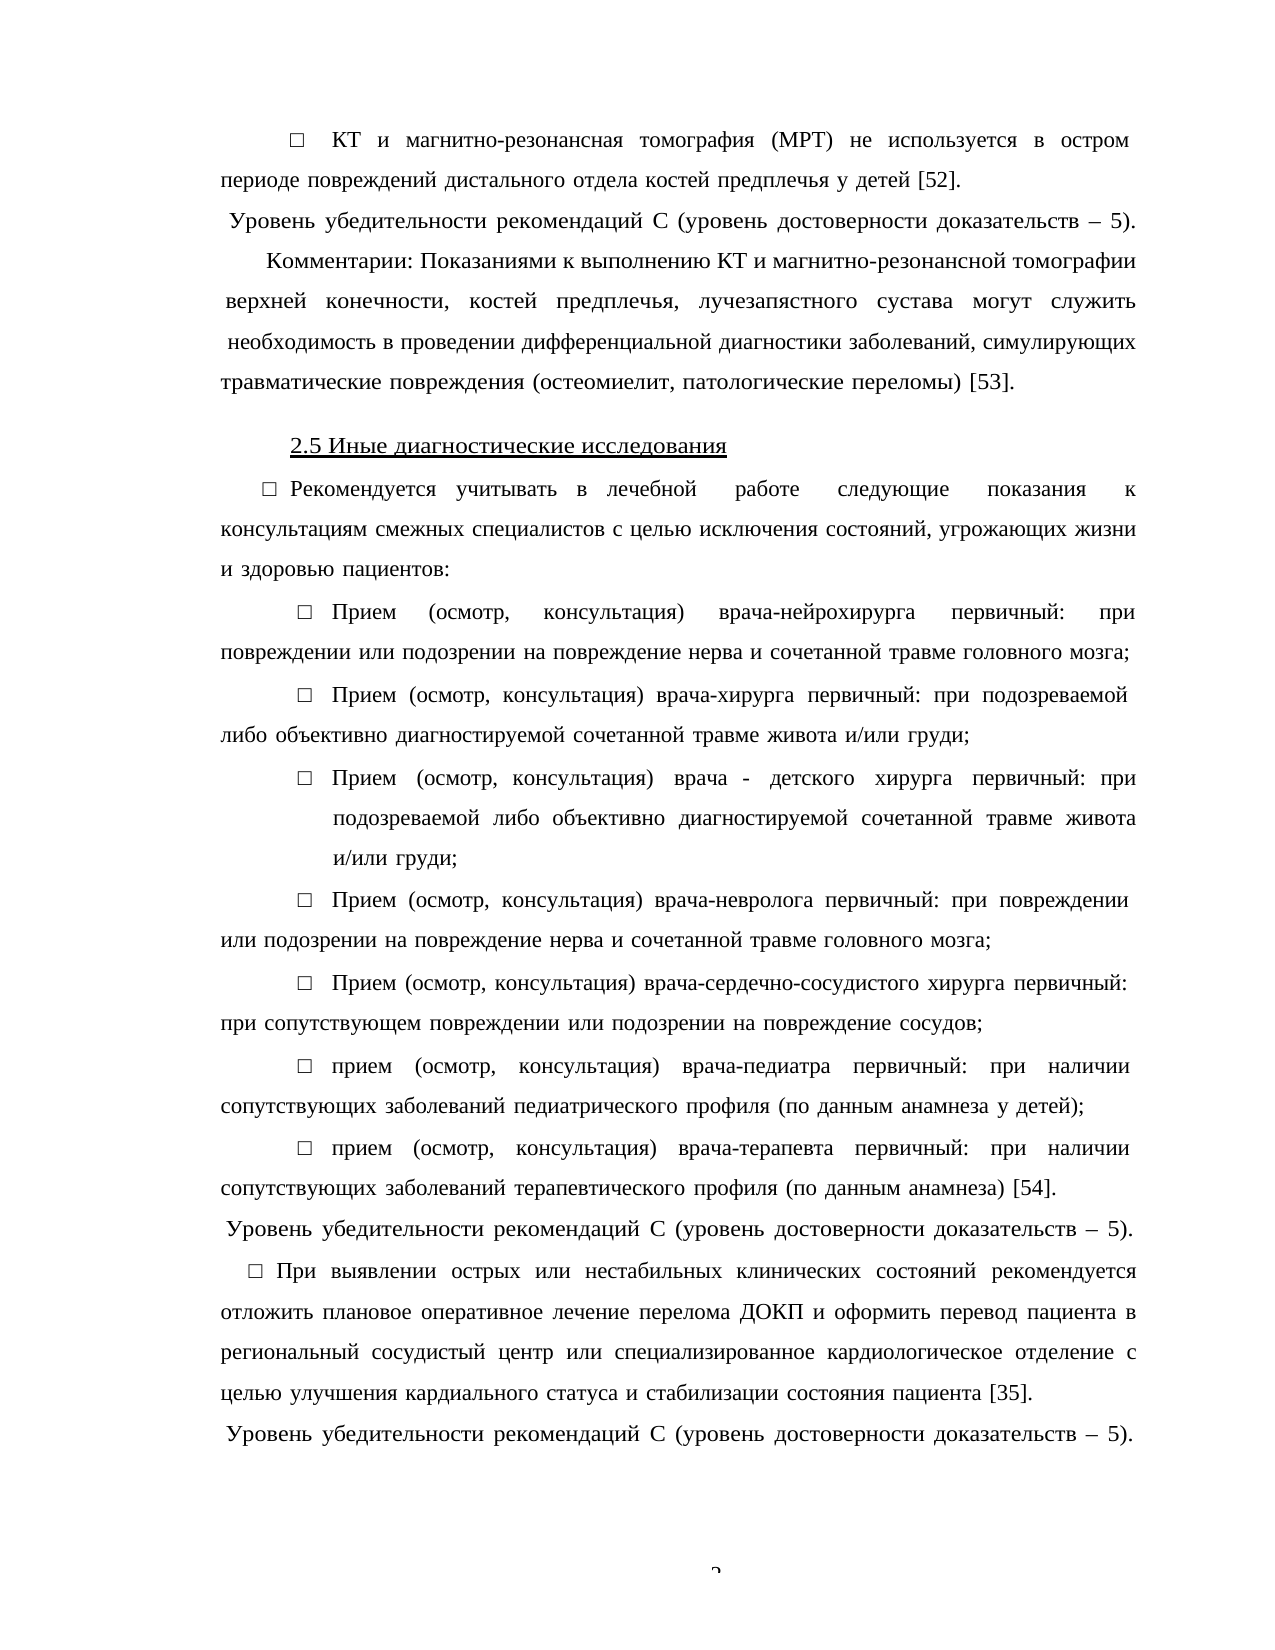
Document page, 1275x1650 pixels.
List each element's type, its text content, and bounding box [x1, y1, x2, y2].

list Прием (осмотр, консультация) врача-хирурга первичный: при подозреваемой либо объективно диагностируемой сочетанной травме живота и/или груди; [220, 681, 1136, 747]
list Прием (осмотр, консультация) врача-нейрохирурга первичный: при повреждении или подозрении на повреждение нерва и сочетанной травме головного мозга; [220, 598, 1136, 664]
list КТ и магнитно-резонансная томография (МРТ) не используется в остром периоде повреждений дистального отдела костей предплечья у детей [52]. [220, 126, 1136, 192]
list Прием (осмотр, консультация) врача-сердечно-сосудистого хирурга первичный: при сопутствующем повреждении или подозрении на повреждение сосудов; [220, 969, 1133, 1035]
list При выявлении острых или нестабильных клинических состояний рекомендуется отложить плановое оперативное лечение перелома ДОКП и оформить перевод пациента в региональный сосудистый центр или специализированное кардиологическое отделение с целью улучшения кардиального статуса и стабилизации состояния пациента [35]. [220, 1258, 1137, 1405]
list Рекомендуется учитывать в лечебной работе следующие показания к консультациям смежных специалистов с целью исключения состояний, угрожающих жизни и здоровью пациентов: [220, 474, 1136, 582]
text 2.5 Иные диагностические исследования [290, 432, 1148, 459]
text Уровень убедительности рекомендаций С (уровень достоверности доказательств – 5). [220, 1420, 1133, 1446]
text травматические повреждения (остеомиелит, патологические переломы) [53]. [220, 368, 1148, 394]
list прием (осмотр, консультация) врача-терапевта первичный: при наличии сопутствующих заболеваний терапевтического профиля (по данным анамнеза) [54]. [220, 1134, 1136, 1201]
text Уровень убедительности рекомендаций С (уровень достоверности доказательств – 5). Комментарии: Показаниями к выполнению КТ и магнитно-резонансной томографии верхней конечности, костей предплечья, лучезапястного сустава могут служить необходимость в проведении дифференциальной диагностики заболеваний, симулирующих [220, 207, 1136, 354]
list Прием (осмотр, консультация) врача-невролога первичный: при повреждении или подозрении на повреждение нерва и сочетанной травме головного мозга; [220, 886, 1133, 953]
list Прием (осмотр, консультация) врача - детского хирурга первичный: при подозреваемой либо объективно диагностируемой сочетанной травме живота и/или груди; [298, 764, 1136, 870]
text Уровень убедительности рекомендаций С (уровень достоверности доказательств – 5). [220, 1215, 1133, 1241]
list прием (осмотр, консультация) врача-педиатра первичный: при наличии сопутствующих заболеваний педиатрического профиля (по данным анамнеза у детей); [220, 1052, 1136, 1118]
